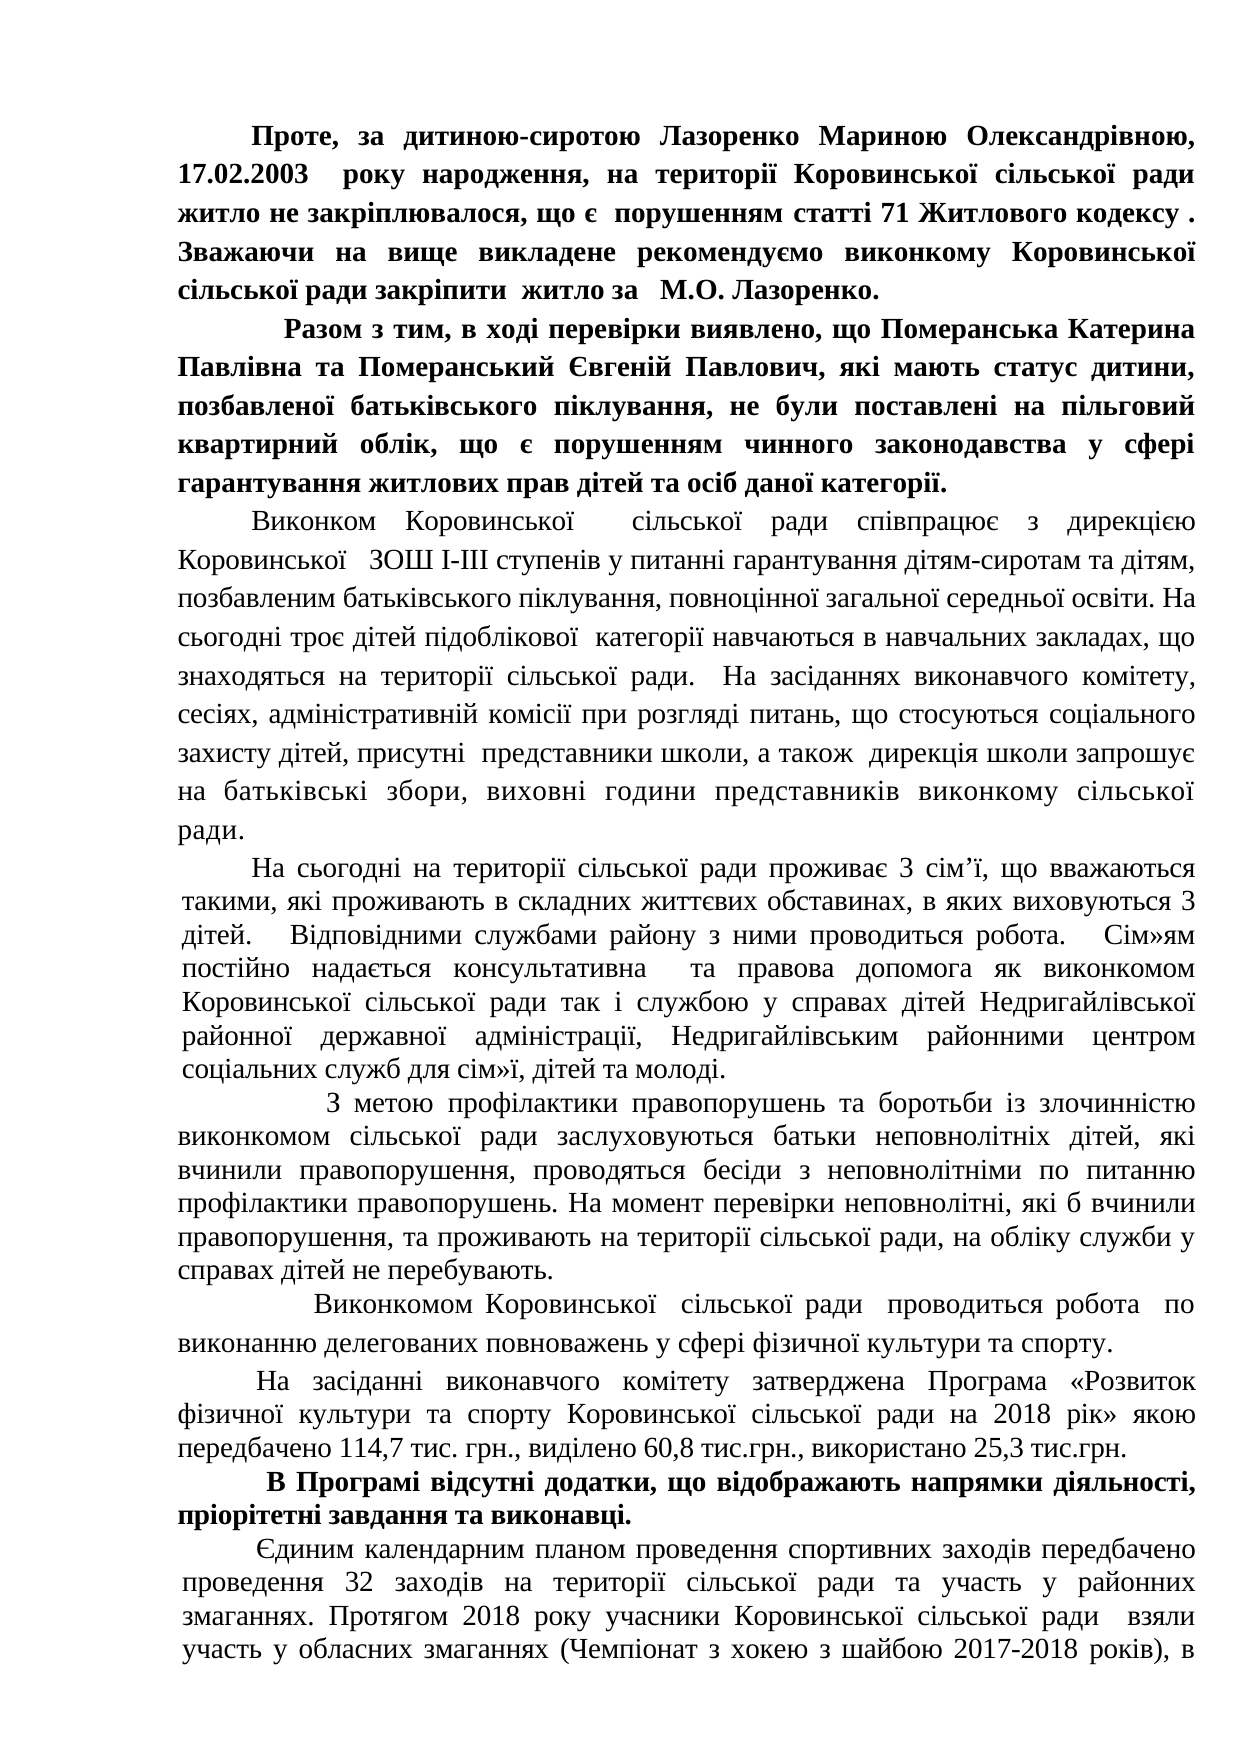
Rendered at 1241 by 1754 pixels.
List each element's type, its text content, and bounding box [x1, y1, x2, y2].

text На сьогодні на території сільської ради проживає 3 сім’ї, що вважаються такими, які проживають в складних життєвих обставинах, в яких виховуються 3 дітей. Відповідними службами району з ними проводиться робота. Сім»ям постійно надається консультативна та правова допомога як виконкомом Коровинської сільської ради так і службою у справах дітей Недригайлівської районної державної адміністрації, Недригайлівським районними центром соціальних служб для сім»ї, дітей та молоді. [182, 850, 1196, 1085]
text На засіданні виконавчого комітету затверджена Програма «Розвиток фізичної культури та спорту Коровинської сільської ради на 2018 рік» якою передбачено 114,7 тис. грн., виділено 60,8 тис.грн., використано 25,3 тис.грн. [177, 1363, 1196, 1464]
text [182, 1531, 1196, 1665]
text Разом з тим, в ході перевірки виявлено, що Померанська Катерина Павлівна та Померанський Євгеній Павлович, які мають статус дитини, позбавленої батьківського піклування, не були поставлені на пільговий квартирний облік, що є порушенням чинного законодавства у сфері гарантування житлових прав дітей та осіб даної категорії. [177, 311, 1196, 498]
text З метою профілактики правопорушень та боротьби із злочинністю виконкомом сільської ради заслуховуються батьки неповнолітніх дітей, які вчинили правопорушення, проводяться бесіди з неповнолітніми по питанню профілактики правопорушень. На момент перевірки неповнолітні, які б вчинили правопорушення, та проживають на території сільської ради, на обліку служби у справах дітей не перебувають. [177, 1085, 1196, 1286]
text Проте, за дитиною-сиротою Лазоренко Мариною Олександрівною, 17.02.2003 року народження, на території Коровинської сільської ради житло не закріплювалося, що є порушенням статті 71 Житлового кодексу . Зважаючи на вище викладене рекомендуємо виконкому Коровинської сільської ради закріпити житло за М.О. Лазоренко. [177, 118, 1196, 306]
text Виконкомом Коровинської сільської ради проводиться робота по виконанню делегованих повноважень у сфері фізичної культури та спорту. [177, 1286, 1196, 1358]
text В Програмі відсутні додатки, що відображають напрямки діяльності, пріорітетні завдання та виконавці. [177, 1464, 1196, 1531]
text Виконком Коровинської сільської ради співпрацює з дирекцією Коровинської ЗОШ І-ІІІ ступенів у питанні гарантування дітям-сиротам та дітям, позбавленим батьківського піклування, повноцінної загальної середньої освіти. На сьогодні троє дітей підоблікової категорії навчаються в навчальних закладах, що знаходяться на території сільської ради. На засіданнях виконавчого комітету, сесіях, адміністративній комісії при розгляді питань, що стосуються соціального захисту дітей, присутні представники школи, а також дирекція школи запрошує на батьківські збори, виховні години представників виконкому сільської ради. [177, 503, 1196, 845]
